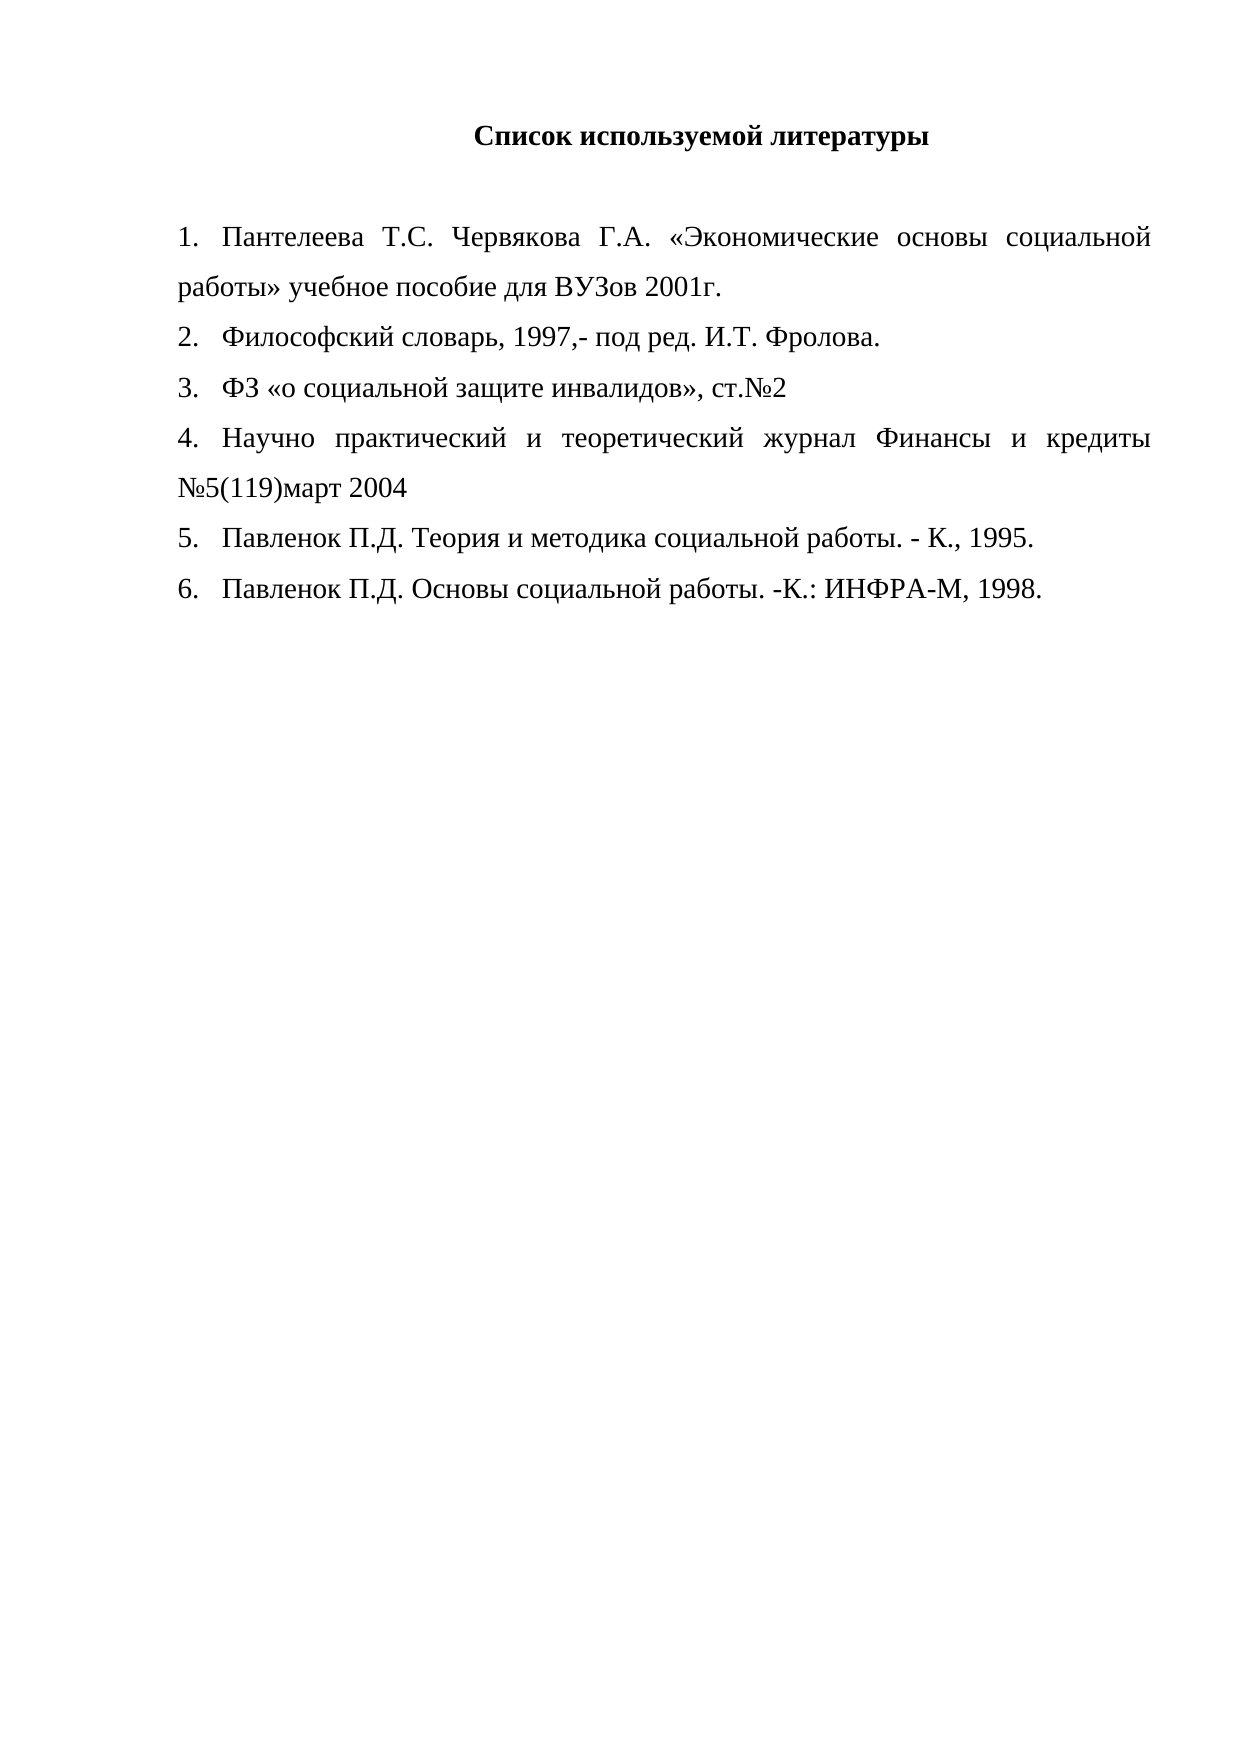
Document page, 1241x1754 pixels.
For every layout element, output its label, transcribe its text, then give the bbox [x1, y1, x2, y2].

list Павленок П.Д. Теория и методика социальной работы. - К., 1995. [177, 521, 1152, 554]
text Список используемой литературы [177, 118, 1152, 152]
list Пантелеева Т.С. Червякова Г.А. «Экономические основы социальной работы» учебное пособие для ВУЗов 2001г. [177, 219, 1152, 303]
list Научно практический и теоретический журнал Финансы и кредиты №5(119)март 2004 [177, 420, 1152, 504]
list ФЗ «о социальной защите инвалидов», ст.№2 [177, 370, 1152, 403]
list Философский словарь, 1997,- под ред. И.Т. Фролова. [177, 319, 1152, 353]
list Павленок П.Д. Основы социальной работы. -К.: ИНФРА-М, 1998. [177, 571, 1152, 604]
